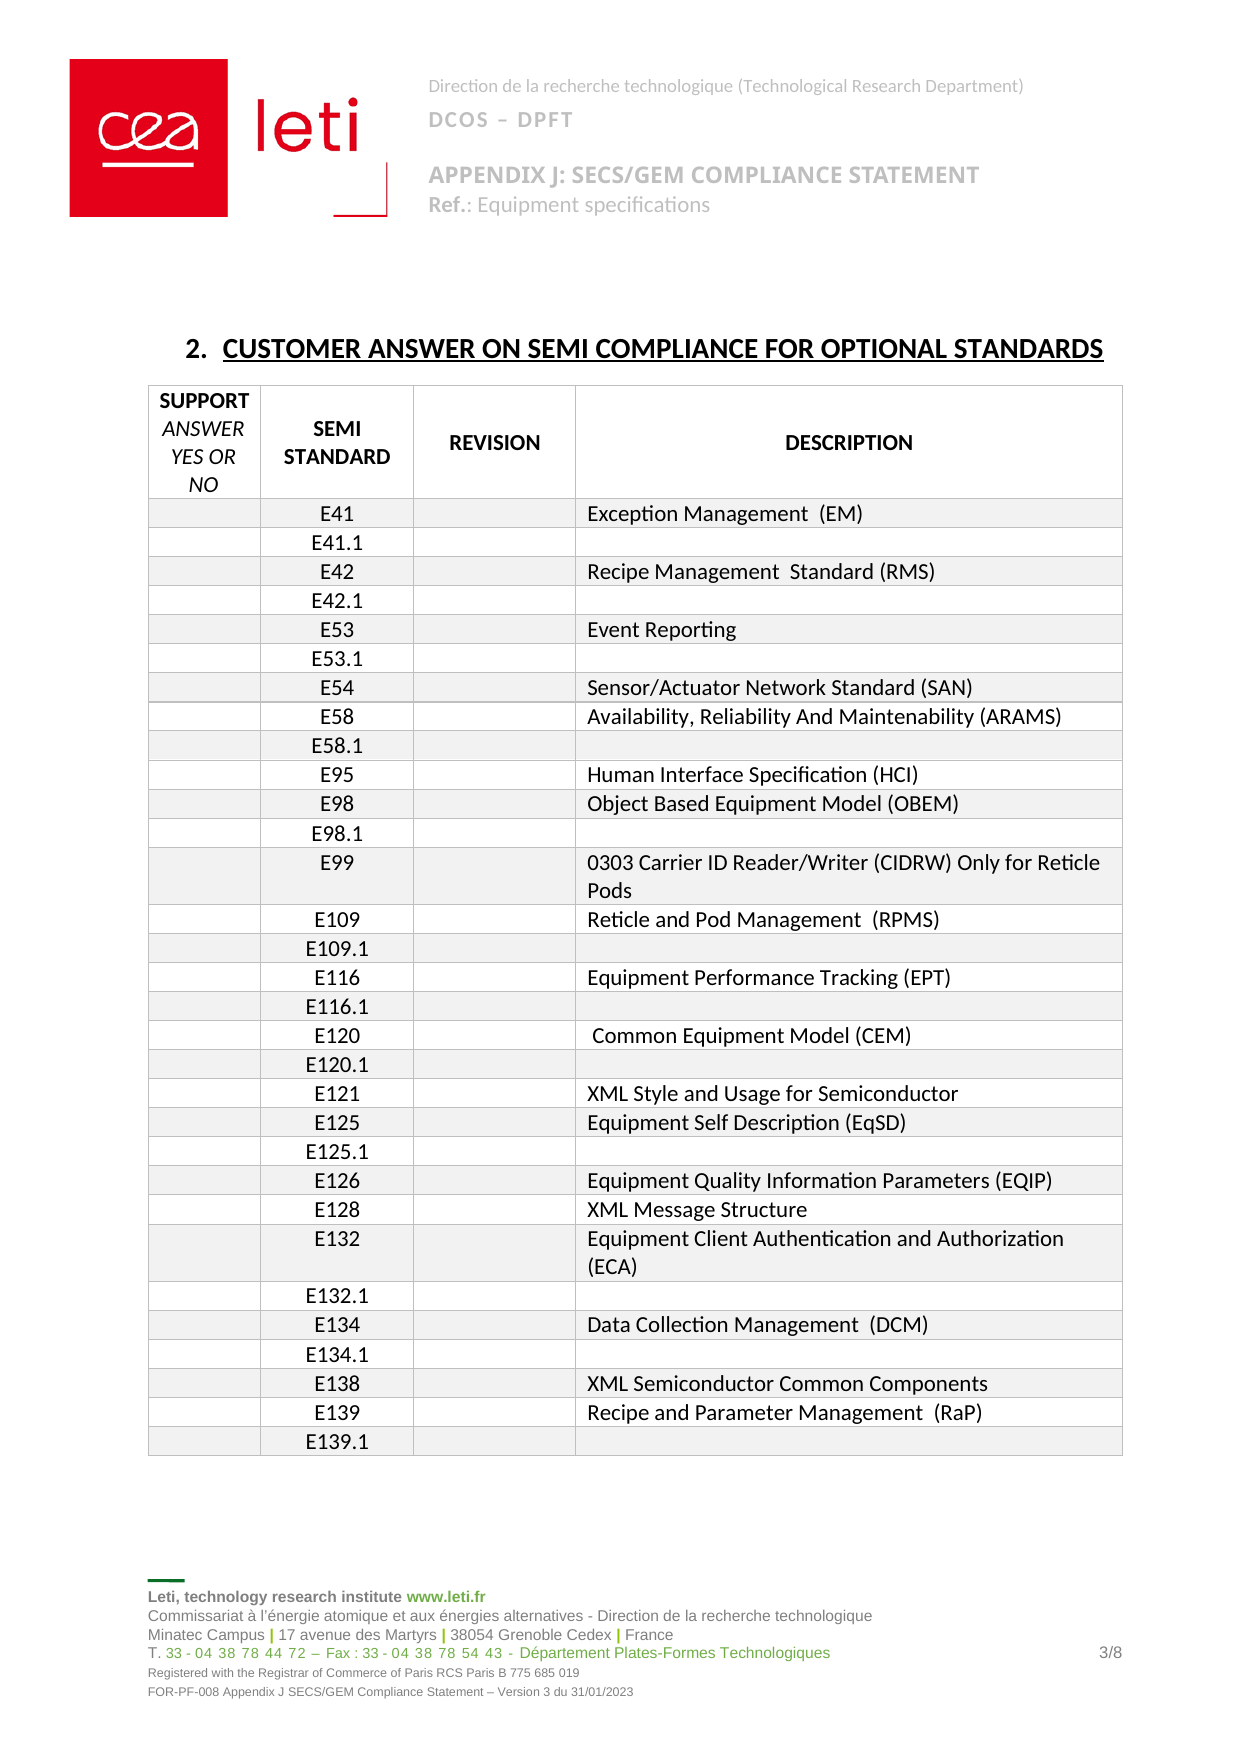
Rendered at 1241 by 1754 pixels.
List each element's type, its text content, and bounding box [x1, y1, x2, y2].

table_cell [149, 1108, 260, 1136]
table_cell E99 [261, 848, 413, 904]
table_cell [149, 790, 260, 818]
table_cell [149, 1427, 260, 1455]
table_cell [149, 1021, 260, 1049]
table_cell [414, 1021, 575, 1049]
table_cell [149, 1225, 260, 1281]
table_cell [414, 848, 575, 904]
table_cell E126 [261, 1166, 413, 1194]
table_cell [149, 1282, 260, 1309]
table_cell E41.1 [261, 528, 413, 556]
table_cell Reticle and Pod Management (RPMS) [576, 905, 1122, 933]
table_cell [149, 905, 260, 933]
table_cell E138 [261, 1369, 413, 1397]
table_cell E132 [261, 1225, 413, 1281]
table_cell [414, 499, 575, 527]
table_cell Equipment Self Description (EqSD) [576, 1108, 1122, 1136]
table_cell [414, 1166, 575, 1194]
table_cell E121 [261, 1079, 413, 1107]
table_cell E53 [261, 615, 413, 643]
table_cell [149, 1195, 260, 1223]
table_cell [414, 1340, 575, 1368]
table_cell [576, 819, 1122, 847]
table_cell [149, 1340, 260, 1368]
table_cell [149, 557, 260, 585]
table_cell XML Message Structure [576, 1195, 1122, 1223]
picture [68, 59, 388, 216]
table_cell [149, 1050, 260, 1078]
table_cell [414, 615, 575, 643]
table_cell Human Interface Specification (HCI) [576, 761, 1122, 788]
table_cell [414, 1050, 575, 1078]
table_cell [149, 1166, 260, 1194]
table_cell [414, 644, 575, 672]
table_cell XML Style and Usage for Semiconductor [576, 1079, 1122, 1107]
table_cell [576, 992, 1122, 1020]
table_cell [414, 1108, 575, 1136]
table_cell [414, 1225, 575, 1281]
table_cell [149, 1369, 260, 1397]
table_cell E139 [261, 1398, 413, 1426]
table_cell XML Semiconductor Common Components [576, 1369, 1122, 1397]
table_cell E128 [261, 1195, 413, 1223]
table_cell [576, 528, 1122, 556]
table_cell [149, 528, 260, 556]
table_cell Data Collection Management (DCM) [576, 1311, 1122, 1339]
table_cell E95 [261, 761, 413, 788]
table_cell [414, 992, 575, 1020]
table_cell [576, 731, 1122, 759]
table_cell E53.1 [261, 644, 413, 672]
table_cell E98.1 [261, 819, 413, 847]
table_cell [576, 1427, 1122, 1455]
table_cell Sensor/Actuator Network Standard (SAN) [576, 673, 1122, 701]
table_cell [414, 1398, 575, 1426]
table_cell [414, 1311, 575, 1339]
table_cell [149, 644, 260, 672]
table_cell [149, 586, 260, 614]
table_cell [414, 934, 575, 962]
table_cell E42.1 [261, 586, 413, 614]
table_cell [414, 1137, 575, 1165]
table_cell [414, 905, 575, 933]
table_header SUPPORT ANSWER YES OR NO [149, 386, 260, 498]
table_cell [576, 1340, 1122, 1368]
table_cell E120 [261, 1021, 413, 1049]
table_cell E109 [261, 905, 413, 933]
table_cell [414, 1282, 575, 1309]
table_header SEMI STANDARD [261, 386, 413, 498]
table_cell [149, 934, 260, 962]
table_cell Exception Management (EM) [576, 499, 1122, 527]
table_cell [149, 761, 260, 788]
table_cell [576, 1282, 1122, 1309]
table_cell [414, 1195, 575, 1223]
table_cell E125.1 [261, 1137, 413, 1165]
table_cell [149, 848, 260, 904]
table_cell [149, 963, 260, 991]
table_cell E134 [261, 1311, 413, 1339]
table_header DESCRIPTION [576, 386, 1122, 498]
table_cell E41 [261, 499, 413, 527]
table_cell E42 [261, 557, 413, 585]
table_cell E120.1 [261, 1050, 413, 1078]
table_cell Common Equipment Model (CEM) [576, 1021, 1122, 1049]
table_cell E116 [261, 963, 413, 991]
table_cell [414, 528, 575, 556]
table_cell [414, 557, 575, 585]
table_cell [149, 992, 260, 1020]
table_cell [414, 1079, 575, 1107]
table_cell [149, 673, 260, 701]
table_cell E109.1 [261, 934, 413, 962]
table_cell E54 [261, 673, 413, 701]
table_cell Event Reporting [576, 615, 1122, 643]
table_cell Recipe and Parameter Management (RaP) [576, 1398, 1122, 1426]
table_cell [149, 703, 260, 730]
table_cell E116.1 [261, 992, 413, 1020]
table_cell [414, 1427, 575, 1455]
table_cell [149, 1398, 260, 1426]
table_cell [414, 761, 575, 788]
table_cell E58.1 [261, 731, 413, 759]
table_cell E132.1 [261, 1282, 413, 1309]
table_cell [414, 586, 575, 614]
table_cell [414, 673, 575, 701]
table_cell E125 [261, 1108, 413, 1136]
table_cell Equipment Performance Tracking (EPT) [576, 963, 1122, 991]
table_cell E139.1 [261, 1427, 413, 1455]
table_cell Recipe Management Standard (RMS) [576, 557, 1122, 585]
table_cell [149, 1311, 260, 1339]
table_cell Availability, Reliability And Maintenability (ARAMS) [576, 703, 1122, 730]
table_cell Equipment Quality Information Parameters (EQIP) [576, 1166, 1122, 1194]
table_cell E98 [261, 790, 413, 818]
table_cell Equipment Client Authentication and Authorization (ECA) [576, 1225, 1122, 1281]
table_cell [576, 1137, 1122, 1165]
table_cell [576, 644, 1122, 672]
table_header REVISION [414, 386, 575, 498]
table_cell [414, 703, 575, 730]
table_cell [414, 790, 575, 818]
table_cell 0303 Carrier ID Reader/Writer (CIDRW) Only for Reticle Pods [576, 848, 1122, 904]
table_cell [414, 731, 575, 759]
table_cell Object Based Equipment Model (OBEM) [576, 790, 1122, 818]
table_cell E134.1 [261, 1340, 413, 1368]
table_cell [149, 499, 260, 527]
table_cell [149, 1137, 260, 1165]
table_cell [576, 1050, 1122, 1078]
table_cell [576, 934, 1122, 962]
table_cell [149, 819, 260, 847]
table_cell [149, 615, 260, 643]
table_cell [414, 819, 575, 847]
table_cell [149, 1079, 260, 1107]
table_cell [414, 963, 575, 991]
table_cell [149, 731, 260, 759]
table_cell [576, 586, 1122, 614]
subtitle CUSTOMER ANSWER ON SEMI COMPLIANCE FOR OPTIONAL STANDARDS [185, 330, 1137, 365]
table_cell E58 [261, 703, 413, 730]
table_cell [414, 1369, 575, 1397]
